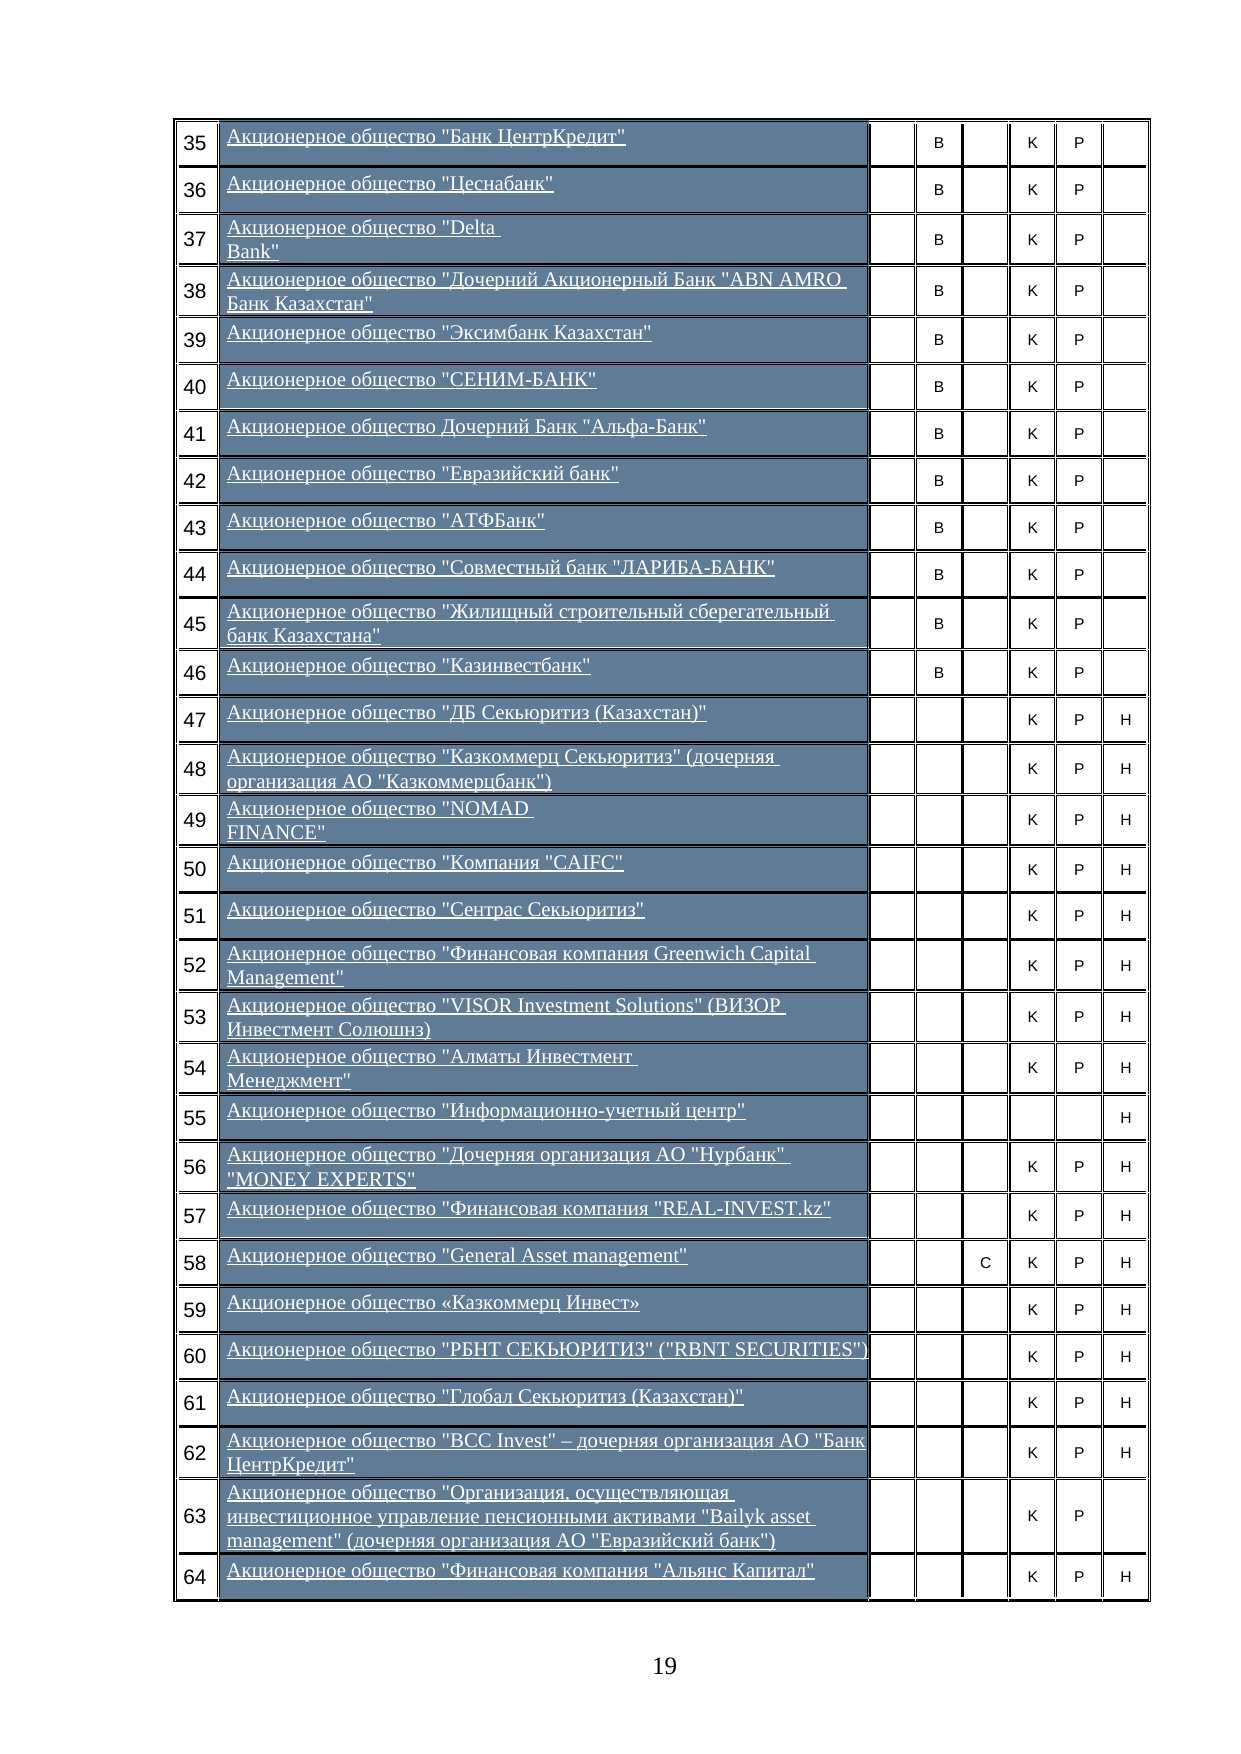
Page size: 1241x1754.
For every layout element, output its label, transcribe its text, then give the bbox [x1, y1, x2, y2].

table_cell P [1057, 1241, 1101, 1284]
table_cell B [917, 459, 961, 502]
table_cell 42 [177, 455, 217, 502]
table_cell [917, 698, 961, 741]
table_cell [964, 796, 1007, 844]
table_cell [220, 894, 867, 938]
table_cell [917, 1428, 961, 1476]
table_cell K [1011, 993, 1054, 1041]
table_cell P [1057, 1382, 1101, 1425]
table_cell B [917, 506, 961, 549]
table_cell H [1104, 938, 1149, 989]
table_cell [964, 365, 1007, 408]
table_cell [1104, 502, 1148, 549]
table_cell [220, 745, 867, 793]
table_cell P [1057, 412, 1101, 455]
table_cell [871, 553, 914, 596]
table_cell P [1057, 941, 1101, 989]
table_cell [871, 1194, 914, 1237]
table_cell [220, 1428, 867, 1476]
table_cell K [1011, 365, 1054, 408]
table_cell [964, 553, 1007, 596]
table_cell [964, 1194, 1007, 1237]
table_cell 41 [177, 409, 217, 455]
table_cell 49 [175, 793, 218, 844]
table_cell [220, 941, 867, 989]
table_cell P [1057, 365, 1101, 408]
table_cell [917, 1288, 961, 1331]
table_cell H [1104, 1284, 1148, 1331]
table_cell 40 [175, 362, 218, 408]
table_cell [964, 599, 1007, 647]
table_cell K [1011, 1382, 1054, 1425]
table_cell 39 [175, 315, 218, 362]
table_cell [871, 1044, 914, 1092]
table_cell [220, 267, 867, 315]
table_cell [219, 120, 869, 165]
table_cell [1104, 409, 1148, 455]
table_cell K [1011, 796, 1054, 844]
table_cell 43 [177, 502, 217, 549]
table_cell K [1011, 1194, 1054, 1237]
table_cell B [917, 365, 961, 408]
table_cell [917, 1096, 961, 1139]
table_cell P [1057, 1428, 1101, 1476]
table_cell P [1057, 267, 1101, 315]
table_cell [964, 459, 1007, 502]
table_cell [1104, 648, 1148, 694]
table_cell [871, 651, 914, 694]
table_cell [220, 1288, 867, 1331]
table_cell K [1011, 267, 1054, 315]
table_cell [964, 506, 1007, 549]
table_cell K [1011, 848, 1054, 891]
table_cell K [1011, 553, 1054, 596]
table_cell [871, 848, 914, 891]
table_cell [1104, 1476, 1148, 1552]
table_cell 59 [177, 1284, 217, 1331]
table_cell 35 [177, 122, 218, 165]
table_cell [871, 318, 914, 362]
table_cell H [1104, 1425, 1148, 1476]
table_cell P [1057, 651, 1101, 694]
table_cell [1103, 212, 1149, 263]
table_cell [220, 553, 867, 596]
table_cell H [1104, 891, 1148, 938]
table_cell 47 [177, 694, 217, 741]
table_cell [220, 459, 867, 502]
table_cell [917, 1143, 961, 1191]
table_cell K [1011, 215, 1054, 263]
table_cell [871, 796, 914, 844]
table_cell [964, 318, 1007, 362]
table_cell P [1057, 993, 1101, 1041]
table_cell [1011, 1096, 1054, 1139]
table_cell [220, 698, 867, 741]
table_cell 51 [177, 891, 217, 938]
table_cell [871, 941, 914, 989]
table_cell P [1057, 745, 1101, 793]
table_cell K [1011, 1241, 1054, 1284]
table_cell [964, 1288, 1007, 1331]
table_cell P [1057, 1288, 1101, 1331]
table_cell [964, 894, 1007, 938]
table_cell K [1011, 1335, 1054, 1378]
table_cell [220, 848, 867, 891]
table_cell [871, 1428, 914, 1476]
table_cell 36 [177, 165, 217, 212]
table_cell K [1011, 745, 1054, 793]
table_cell [871, 1382, 914, 1425]
table_cell [964, 1096, 1007, 1139]
table_cell [871, 1335, 914, 1378]
table_cell [917, 745, 961, 793]
table_cell 50 [177, 844, 217, 891]
table_cell 38 [177, 263, 217, 315]
table_cell 58 [177, 1238, 217, 1284]
table_cell P [1057, 506, 1101, 549]
table_cell [871, 698, 914, 741]
table_cell P [1057, 698, 1101, 741]
table_cell [220, 1194, 867, 1237]
table_cell P [1056, 122, 1102, 165]
table_cell [871, 993, 914, 1041]
table_cell [917, 941, 961, 989]
table_cell 62 [177, 1425, 217, 1476]
table_cell [871, 365, 914, 408]
table_cell 37 [175, 212, 218, 263]
table_cell [964, 993, 1007, 1041]
table_cell 60 [177, 1331, 217, 1378]
table_cell K [1011, 1044, 1054, 1092]
table_cell [917, 1335, 961, 1378]
table_cell [220, 1143, 867, 1191]
table_cell P [1057, 1194, 1101, 1237]
table_cell [1104, 165, 1148, 212]
table_cell H [1104, 989, 1148, 1041]
table_cell 53 [177, 989, 217, 1041]
table_cell [964, 745, 1007, 793]
table_cell [871, 459, 914, 502]
table_cell [220, 318, 867, 362]
table_cell [1104, 596, 1148, 647]
table_cell 63 [177, 1476, 217, 1552]
table_cell [916, 1555, 962, 1599]
table_cell [871, 168, 914, 212]
table_cell P [1057, 848, 1101, 891]
table_cell [964, 941, 1007, 989]
table_cell [871, 599, 914, 647]
table_cell H [1104, 1331, 1148, 1378]
table_cell [220, 1096, 867, 1139]
table_cell [1104, 455, 1148, 502]
table_cell B [917, 412, 961, 455]
table_cell 48 [177, 741, 217, 793]
table_cell [871, 215, 914, 263]
table_cell [871, 506, 914, 549]
table_cell [964, 1044, 1007, 1092]
table_cell K [1009, 122, 1056, 165]
table_cell K [1011, 651, 1054, 694]
table_cell P [1057, 796, 1101, 844]
table_cell 54 [175, 1041, 218, 1092]
table_cell H [1104, 694, 1148, 741]
table_cell P [1057, 459, 1101, 502]
table_cell [871, 894, 914, 938]
table_cell B [917, 267, 961, 315]
table_cell 44 [177, 549, 217, 596]
table_cell K [1011, 599, 1054, 647]
table_cell [964, 698, 1007, 741]
table_cell B [917, 168, 961, 212]
table_cell P [1057, 894, 1101, 938]
table_cell 46 [177, 648, 217, 694]
table_cell [1057, 1096, 1101, 1139]
table_cell [220, 599, 867, 647]
table_cell [964, 1382, 1007, 1425]
table_cell [871, 1288, 914, 1331]
table_cell K [1011, 1288, 1054, 1331]
table_cell [964, 848, 1007, 891]
table_cell 61 [177, 1378, 217, 1425]
table_cell P [1057, 318, 1101, 362]
table_cell K [1011, 698, 1054, 741]
table_cell P [1057, 1335, 1101, 1378]
table_cell P [1057, 599, 1101, 647]
table_cell [917, 848, 961, 891]
table_cell [871, 267, 914, 315]
table_cell [871, 412, 914, 455]
table_cell B [916, 122, 962, 165]
table_cell [869, 1555, 916, 1599]
table_cell P [1057, 1044, 1101, 1092]
table_cell 55 [177, 1092, 217, 1139]
table_cell K [1011, 1143, 1054, 1191]
table_cell [964, 651, 1007, 694]
table_cell [964, 1335, 1007, 1378]
table_cell K [1011, 1428, 1054, 1476]
table_cell 57 [175, 1191, 218, 1237]
table_cell P [1057, 1143, 1101, 1191]
table_cell C [964, 1241, 1007, 1284]
table_cell H [1104, 1139, 1148, 1191]
table_cell K [1011, 459, 1054, 502]
table_cell [220, 168, 867, 212]
table_cell K [1011, 1480, 1054, 1552]
table_cell [917, 1044, 961, 1092]
table_cell H [1104, 741, 1148, 793]
table_cell [219, 1552, 869, 1599]
table_cell K [1011, 412, 1054, 455]
table_cell [220, 506, 867, 549]
table_cell B [917, 651, 961, 694]
table_cell P [1056, 1555, 1102, 1599]
table_cell H [1103, 1552, 1148, 1599]
table_cell K [1011, 168, 1054, 212]
table_cell [220, 412, 867, 455]
table_cell [871, 1480, 914, 1552]
table_cell [220, 1241, 867, 1284]
table_cell [917, 993, 961, 1041]
table_cell H [1103, 1191, 1149, 1237]
table_cell K [1011, 941, 1054, 989]
table_cell P [1057, 553, 1101, 596]
table_cell [962, 1552, 1009, 1599]
table_cell K [1009, 1555, 1056, 1599]
table_cell [220, 1335, 867, 1378]
table_cell [964, 1428, 1007, 1476]
table_cell [871, 745, 914, 793]
table_cell H [1104, 1378, 1148, 1425]
table_cell 56 [177, 1139, 217, 1191]
table_cell P [1057, 215, 1101, 263]
table_cell P [1057, 168, 1101, 212]
table_cell [220, 1044, 867, 1092]
table_cell B [917, 553, 961, 596]
table_cell [917, 894, 961, 938]
table_cell [962, 120, 1009, 165]
table_cell [1103, 315, 1149, 362]
table_cell [869, 122, 916, 165]
table_cell 52 [175, 938, 217, 989]
table_cell [1104, 549, 1148, 596]
table_cell H [1104, 844, 1148, 891]
table_cell [871, 1241, 914, 1284]
table_cell [871, 1143, 914, 1191]
table_cell H [1103, 1041, 1149, 1092]
table_cell [871, 1096, 914, 1139]
table_cell [964, 168, 1007, 212]
table_cell [917, 1194, 961, 1237]
table_cell [220, 651, 867, 694]
table_cell [917, 796, 961, 844]
table_cell [1103, 362, 1149, 408]
table_cell [220, 796, 867, 844]
table_cell K [1011, 318, 1054, 362]
table_cell P [1057, 1480, 1101, 1552]
table_cell [917, 1382, 961, 1425]
table_cell K [1011, 894, 1054, 938]
table_cell H [1104, 1092, 1148, 1139]
table_cell [220, 215, 867, 263]
table_cell 45 [177, 596, 217, 647]
table_cell [917, 1480, 961, 1552]
table_cell H [1104, 1238, 1148, 1284]
table_cell [1103, 122, 1148, 165]
table_cell 64 [177, 1552, 218, 1599]
table_cell [964, 412, 1007, 455]
table_cell K [1011, 506, 1054, 549]
table_cell B [917, 215, 961, 263]
table_cell [964, 1480, 1007, 1552]
table_cell [917, 1241, 961, 1284]
table_cell B [917, 318, 961, 362]
table_cell [964, 215, 1007, 263]
table_cell [964, 1143, 1007, 1191]
table_cell B [917, 599, 961, 647]
table_cell H [1103, 793, 1149, 844]
table_cell [220, 365, 867, 408]
table_cell [220, 1480, 867, 1552]
table_cell [220, 1382, 867, 1425]
table_cell [1104, 263, 1148, 315]
table_cell [220, 993, 867, 1041]
table_cell [964, 267, 1007, 315]
